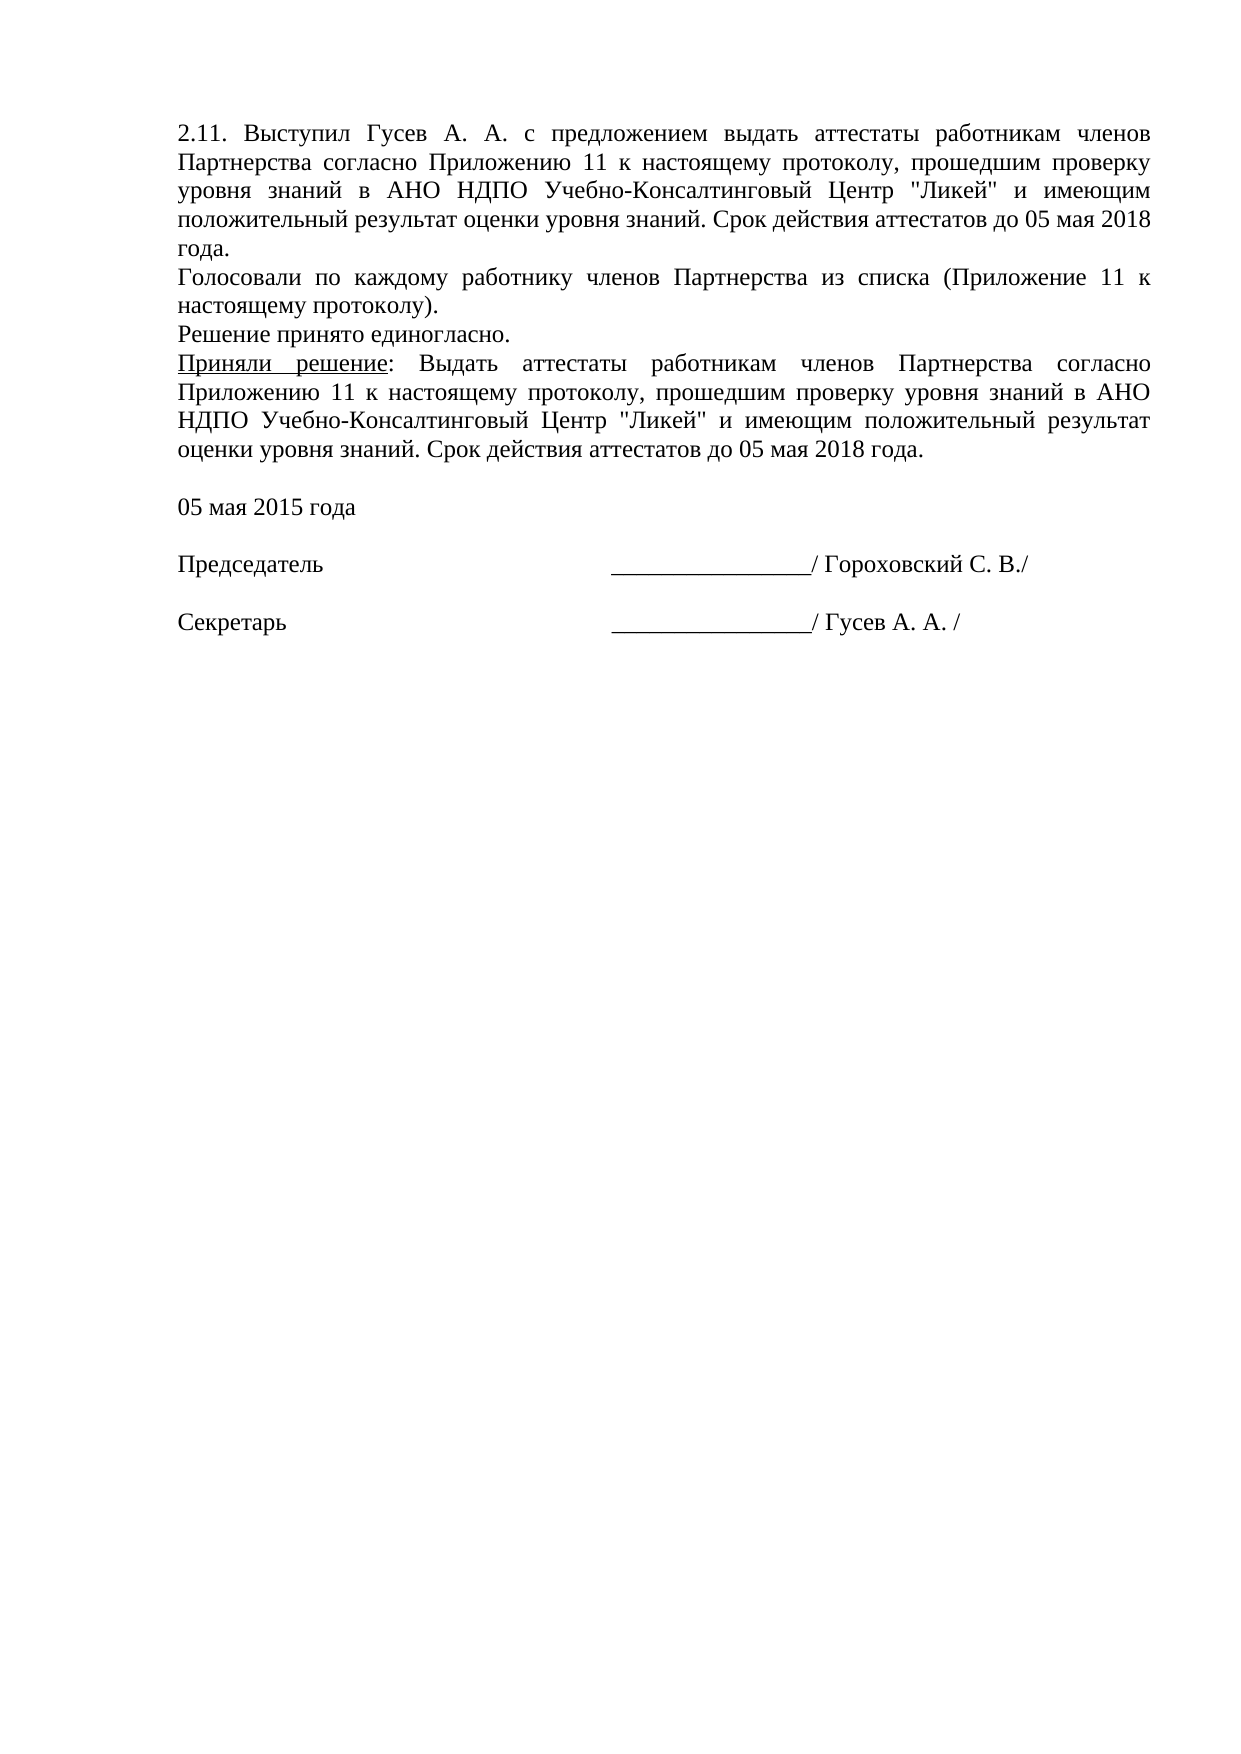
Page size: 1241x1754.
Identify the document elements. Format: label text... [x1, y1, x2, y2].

text Решение принято единогласно. [177, 319, 1152, 348]
text Голосовали по каждому работнику членов Партнерства из списка (Приложение 11 к настоящему протоколу). [177, 262, 1152, 319]
text Секретарь ________________/ Гусев А. А. / [177, 607, 1152, 636]
text Приняли решение: Выдать аттестаты работникам членов Партнерства согласно Приложению 11 к настоящему протоколу, прошедшим проверку уровня знаний в АНО НДПО Учебно-Консалтинговый Центр "Ликей" и имеющим положительный результат оценки уровня знаний. Срок действия аттестатов до 05 мая 2018 года. [177, 348, 1152, 463]
text 05 мая 2015 года [177, 492, 1152, 521]
text Председатель ________________/ Гороховский С. В. / [177, 549, 1152, 578]
text 2.11. Выступил Гусев А. А. с предложением выдать аттестаты работникам членов Партнерства согласно Приложению 11 к настоящему протоколу, прошедшим проверку уровня знаний в АНО НДПО Учебно-Консалтинговый Центр "Ликей" и имеющим положительный результат оценки уровня знаний. Срок действия аттестатов до 05 мая 2018 года. [177, 118, 1152, 262]
